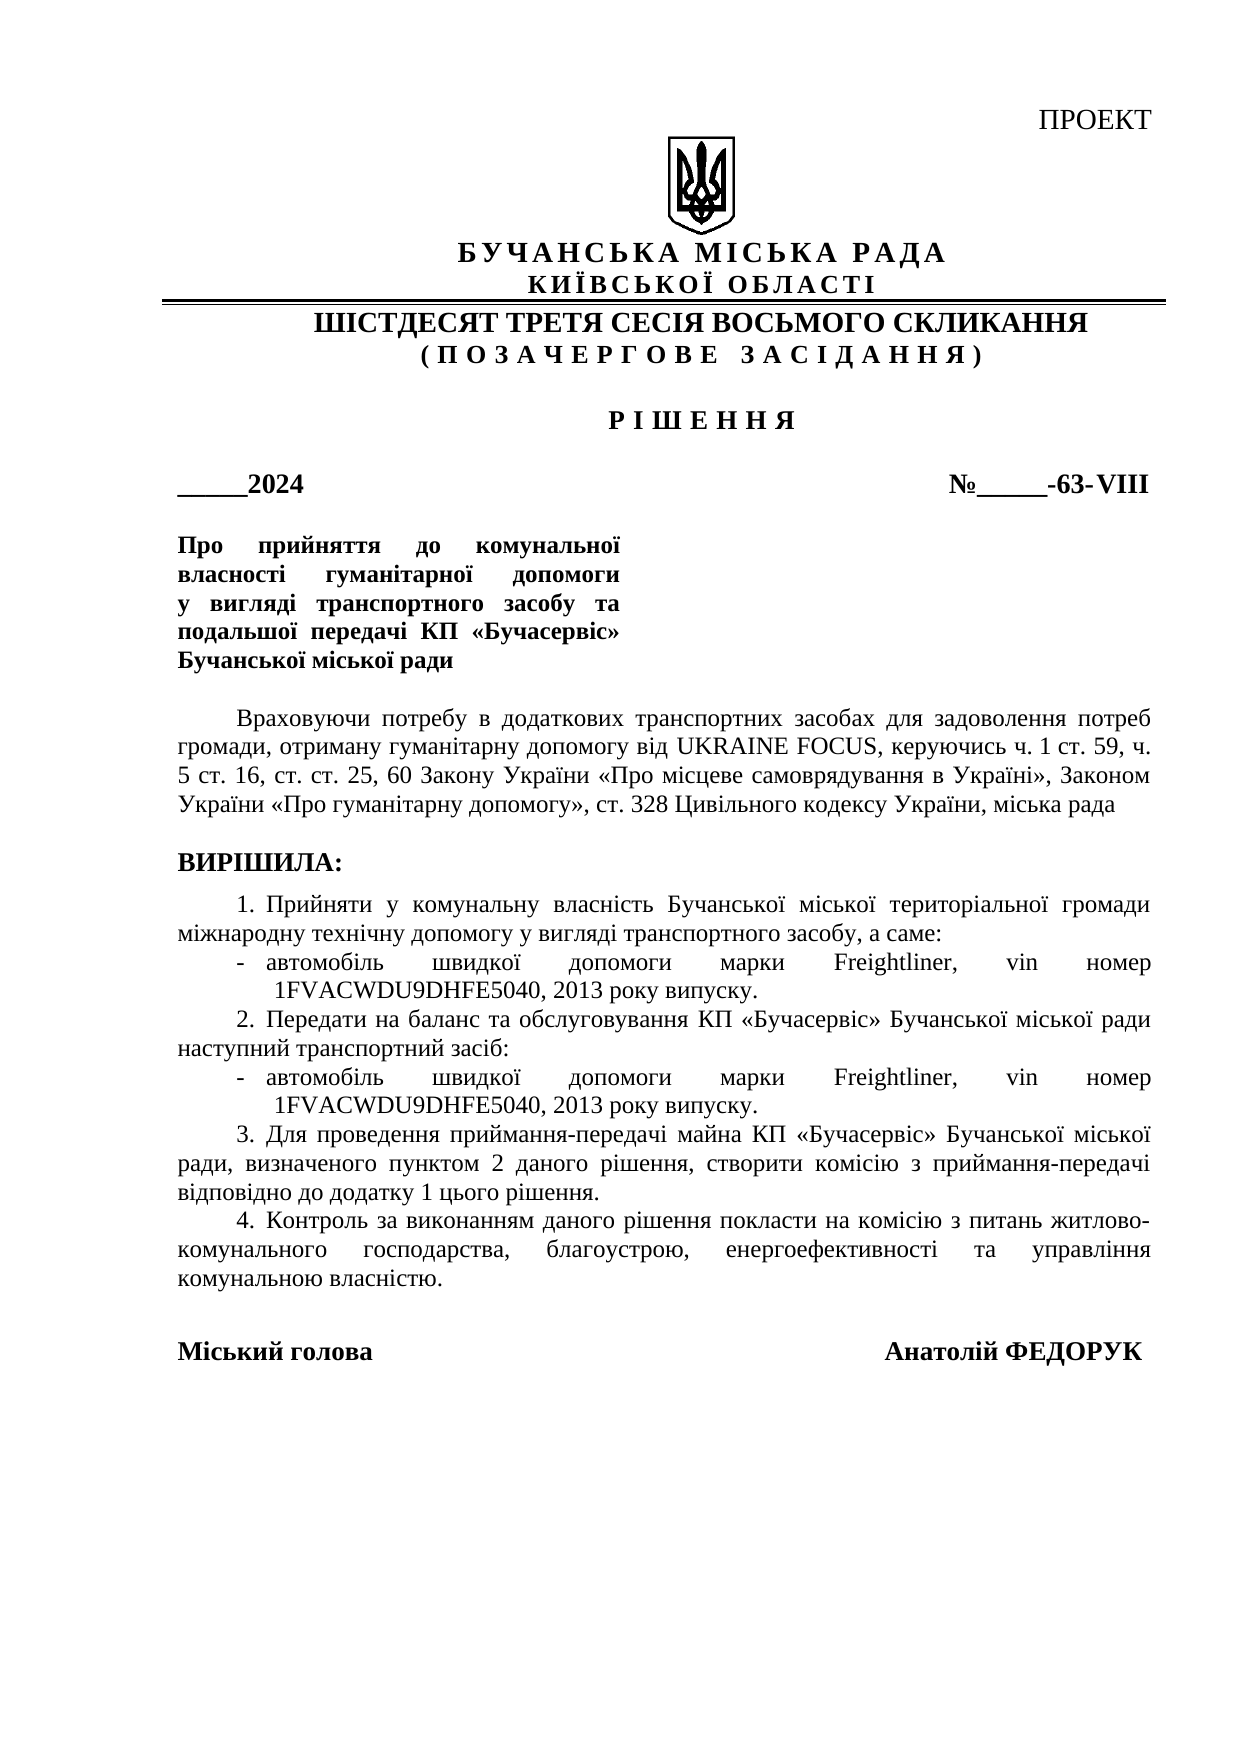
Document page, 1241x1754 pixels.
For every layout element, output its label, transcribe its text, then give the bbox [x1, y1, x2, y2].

list Контроль за виконанням даного рішення покласти на комісію з питань житлово-комунального господарства, благоустрою, енергоефективності та управління комунальною власністю. [177, 1206, 1152, 1292]
text _____2024 №_____-63-VIII [177, 467, 1152, 499]
list автомобіль швидкої допомоги марки Freightliner, vin номер 1FVACWDU9DHFE5040, 2013 року випуску. [236, 947, 1152, 1004]
text КИЇВСЬКОЇ ОБЛАСТІ [177, 269, 1152, 299]
list автомобіль швидкої допомоги марки Freightliner, vin номер 1FVACWDU9DHFE5040, 2013 року випуску. [236, 1062, 1152, 1119]
text БУЧАНСЬКА МІСЬКА РАДА [177, 235, 1152, 269]
list Для проведення приймання-передачі майна КП «Бучасервіс» Бучанської міської ради, визначеного пунктом 2 даного рішення, створити комісію з приймання-передачі відповідно до додатку 1 цього рішення. [177, 1119, 1152, 1206]
text Про прийняття до комунальної власності гуманітарної допомоги у вигляді транспортного засобу та подальшої передачі КП «Бучасервіс» Бучанської міської ради [177, 530, 620, 674]
list Прийняти у комунальну власність Бучанської міської територіальної громади міжнародну технічну допомогу у вигляді транспортного засобу, а саме: [177, 889, 1152, 947]
text Міський голова Анатолій ФЕДОРУК [177, 1336, 1152, 1367]
table_header ШІСТДЕСЯТ ТРЕТЯ СЕСІЯ ВОСЬМОГО СКЛИКАННЯ [162, 305, 1166, 339]
text (ПОЗАЧЕРГОВЕ ЗАСІДАННЯ) [177, 339, 1152, 369]
text ВИРІШИЛА: [177, 846, 1152, 877]
text РІШЕННЯ [177, 404, 1152, 436]
text Враховуючи потребу в додаткових транспортних засобах для задоволення потреб громади, отриману гуманітарну допомогу від UKRAINE FOCUS, керуючись ч. 1 ст. 59, ч. 5 ст. 16, ст. ст. 25, 60 Закону України «Про місцеве самоврядування в Україні», Законом України «Про гуманітарну допомогу», ст. 328 Цивільного кодексу України, міська рада [177, 703, 1152, 818]
list Передати на баланс та обслуговування КП «Бучасервіс» Бучанської міської ради наступний транспортний засіб: [177, 1004, 1152, 1062]
text ПРОЕКТ [177, 102, 1152, 135]
picture [666, 135, 737, 236]
